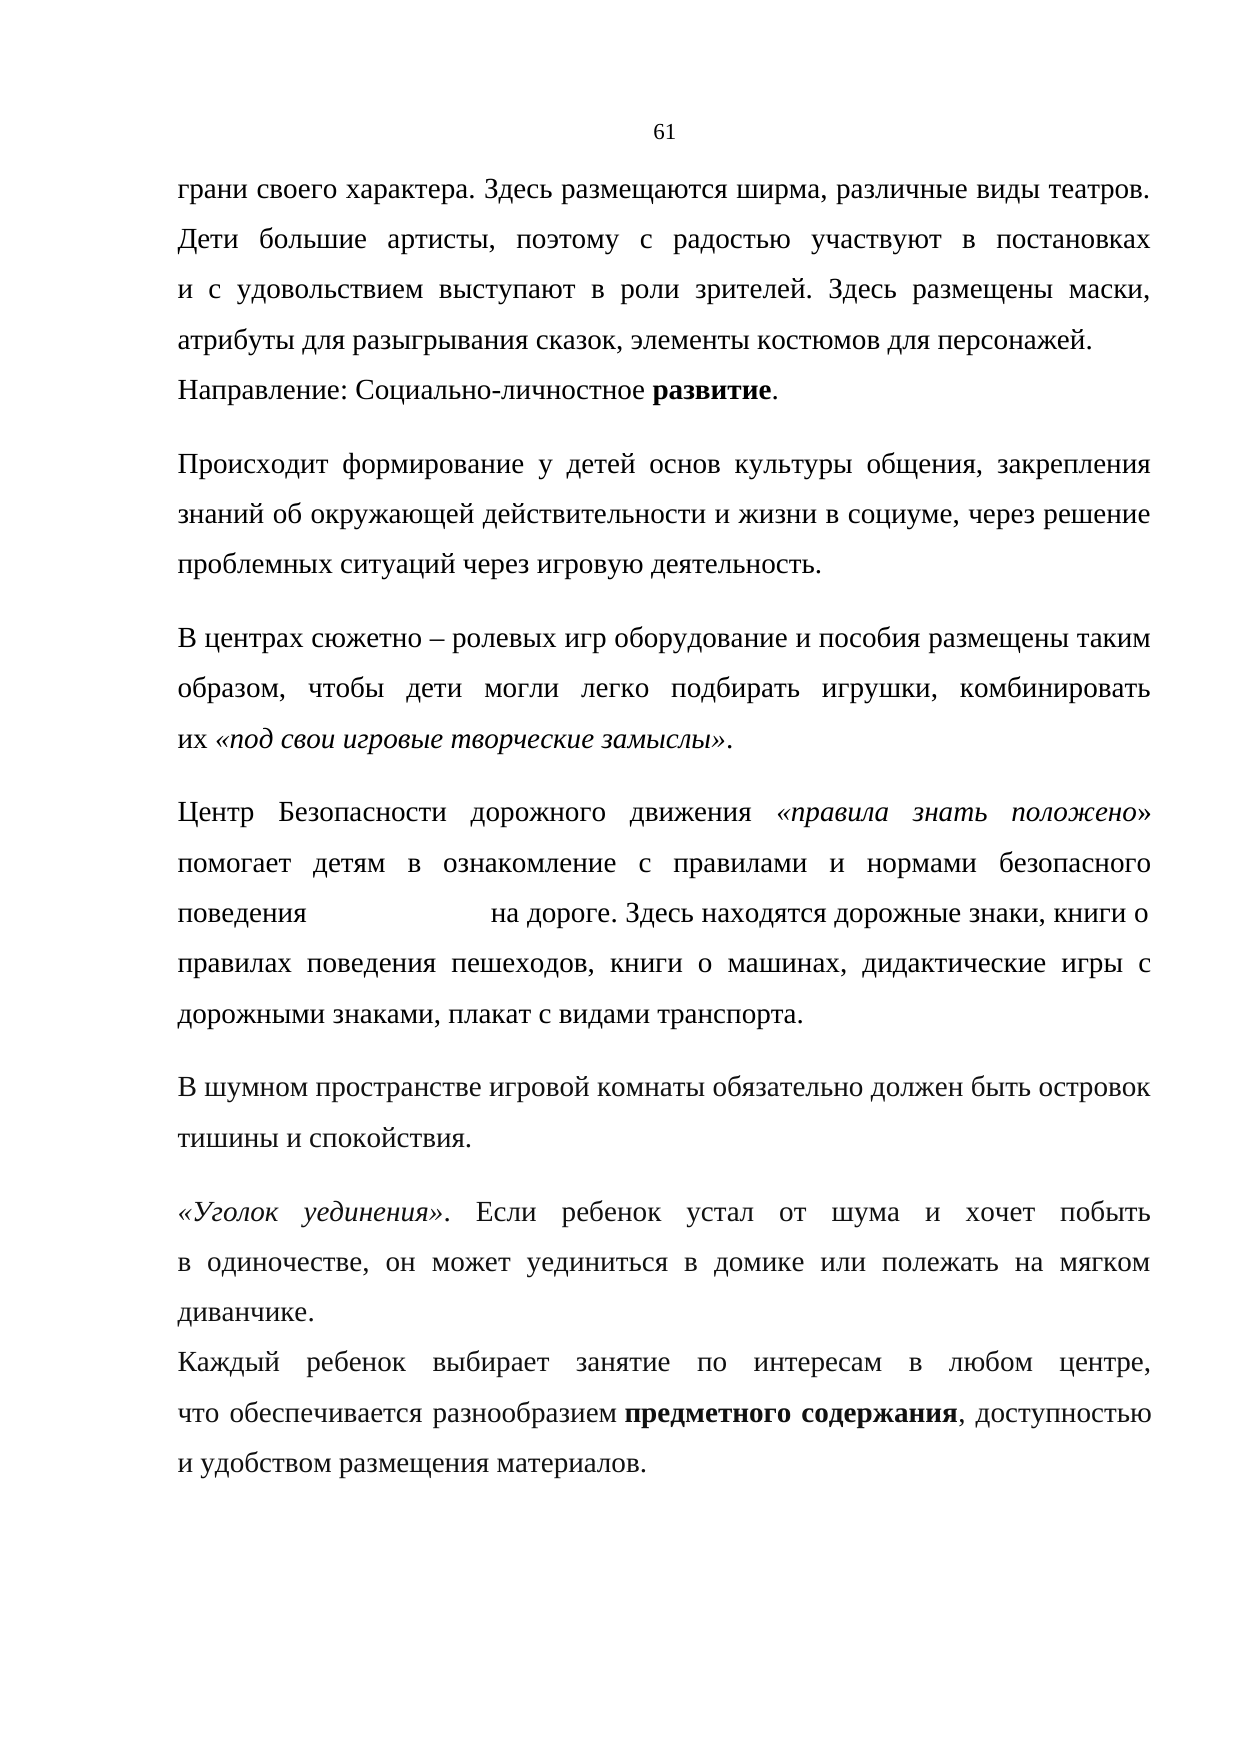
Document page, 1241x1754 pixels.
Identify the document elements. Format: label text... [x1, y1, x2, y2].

text Центр Безопасности дорожного движения «правила знать положено» помогает детям в ознакомление с правилами и нормами безопасного поведения на дороге. Здесь находятся дорожные знаки, книги о правилах поведения пешеходов, книги о машинах, дидактические игры с дорожными знаками, плакат с видами транспорта. [177, 794, 1152, 1029]
text Происходит формирование у детей основ культуры общения, закрепления знаний об окружающей действительности и жизни в социуме, через решение проблемных ситуаций через игровую деятельность. [177, 446, 1152, 580]
text В шумном пространстве игровой комнаты обязательно должен быть островок тишины и спокойствия. [177, 1069, 1152, 1153]
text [177, 171, 1152, 355]
text «Уголок уединения». Если ребенок устал от шума и хочет побыть в одиночестве, он может уединиться в домике или полежать на мягком диванчике. [177, 1194, 1152, 1328]
text Направление: Социально-личностное развитие. [177, 372, 1152, 406]
text В центрах сюжетно – ролевых игр оборудование и пособия размещены таким образом, чтобы дети могли легко подбирать игрушки, комбинировать их «под свои игровые творческие замыслы». [177, 620, 1152, 754]
text Каждый ребенок выбирает занятие по интересам в любом центре, что обеспечивается разнообразием предметного содержания, доступностью и удобством размещения материалов. [177, 1344, 1152, 1479]
